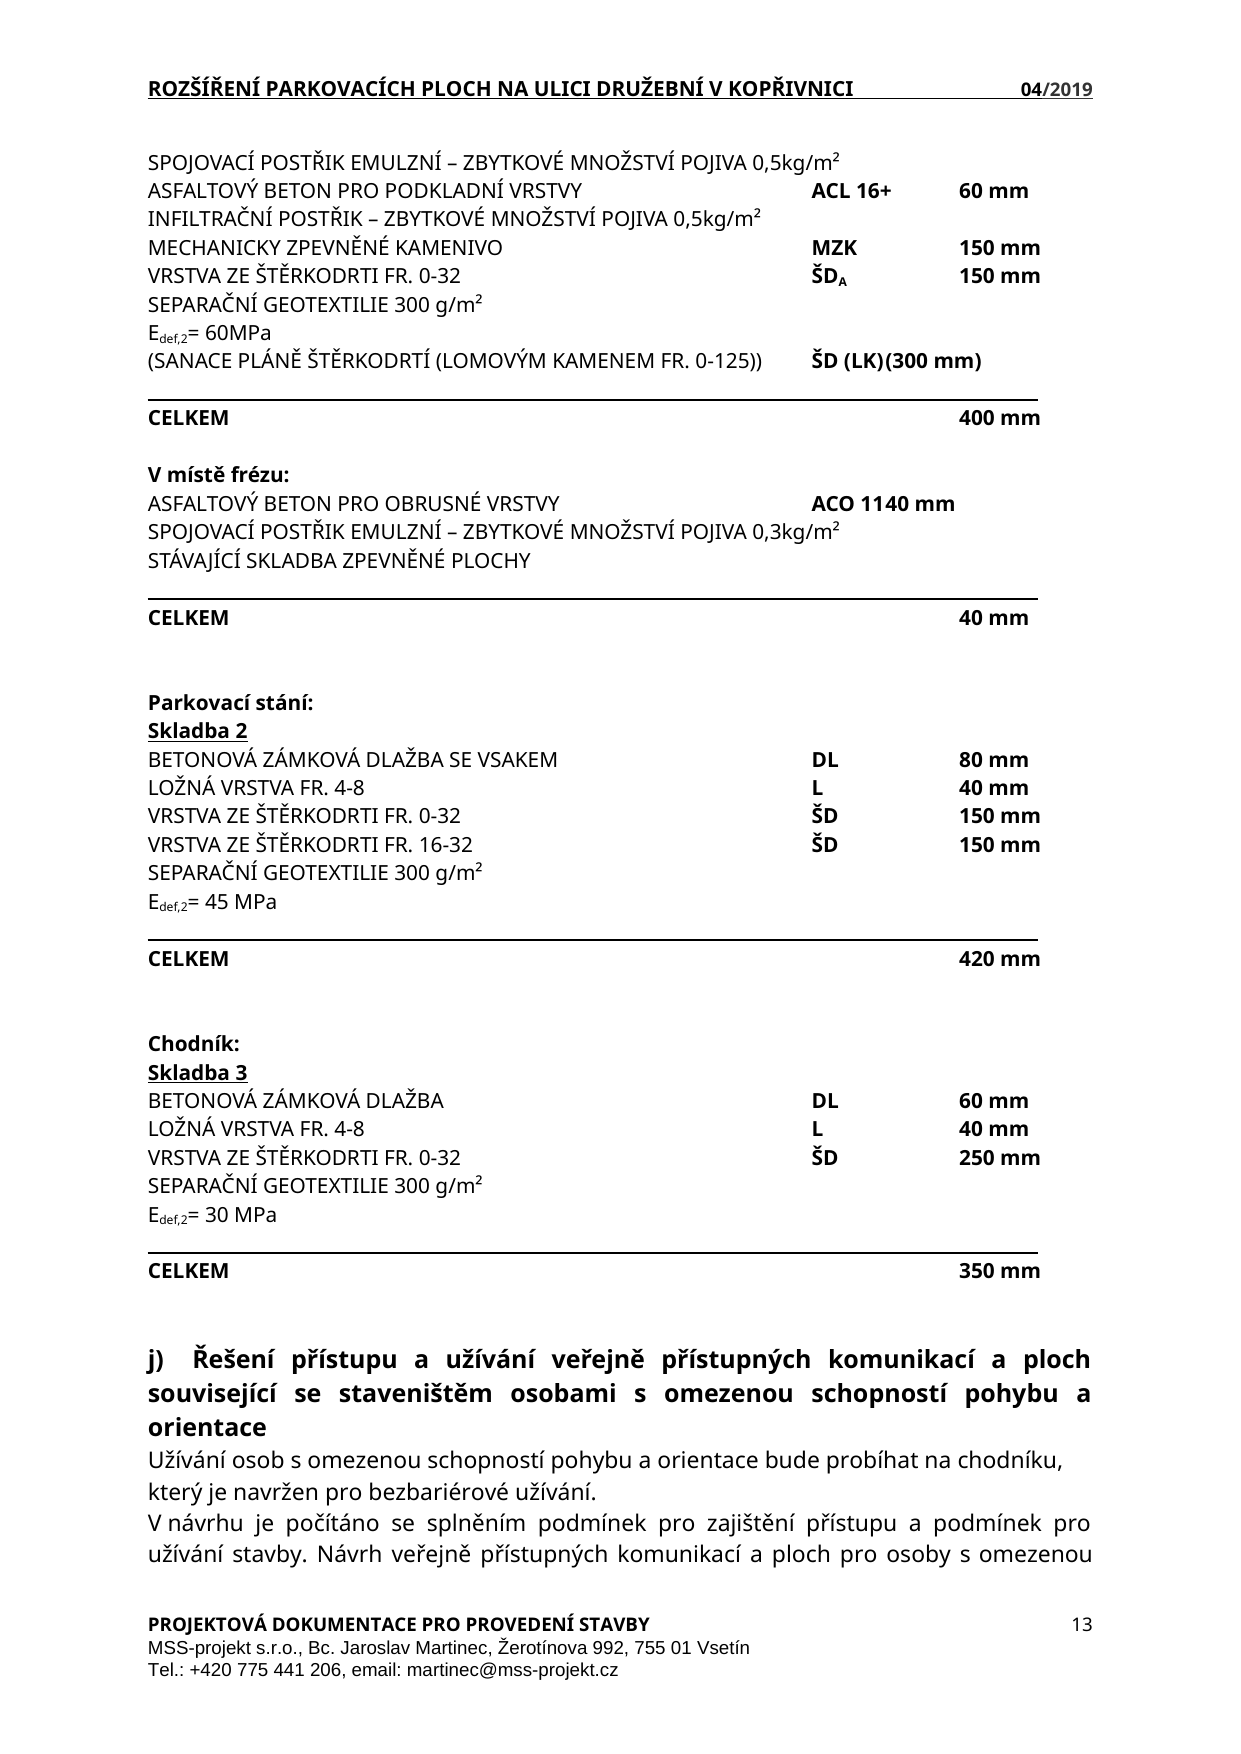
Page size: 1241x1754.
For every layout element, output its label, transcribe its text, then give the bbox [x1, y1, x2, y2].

text SPOJOVACÍ POSTŘIK EMULZNÍ – ZBYTKOVÉ MNOŽSTVÍ POJIVA 0,5kg/m² [148, 148, 1093, 176]
text Užívání osob s omezenou schopností pohybu a orientace bude probíhat na chodníku, který je navržen pro bezbariérové užívání. [148, 1444, 1093, 1507]
text SPOJOVACÍ POSTŘIK EMULZNÍ – ZBYTKOVÉ MNOŽSTVÍ POJIVA 0,3kg/m² [148, 517, 1093, 546]
text Edef,2= 60MPa [148, 318, 1093, 347]
text VRSTVA ZE ŠTĚRKODRTI FR. 16-32 ŠD 150 mm [148, 830, 1093, 858]
text SEPARAČNÍ GEOTEXTILIE 300 g/m² [148, 290, 1093, 318]
text MECHANICKY ZPEVNĚNÉ KAMENIVO MZK 150 mm [148, 233, 1093, 261]
text ASFALTOVÝ BETON PRO OBRUSNÉ VRSTVY ACO 11 40 mm [148, 489, 1093, 517]
text INFILTRAČNÍ POSTŘIK – ZBYTKOVÉ MNOŽSTVÍ POJIVA 0,5kg/m² [148, 204, 1093, 233]
text Edef,2= 45 MPa [148, 887, 1093, 915]
text LOŽNÁ VRSTVA FR. 4-8 L 40 mm [148, 1114, 1093, 1143]
text (SANACE PLÁNĚ ŠTĚRKODRTÍ (LOMOVÝM KAMENEM FR. 0-125)) ŠD (LK) (300 mm) [148, 347, 1093, 375]
text Parkovací stání: [148, 688, 1093, 716]
text VRSTVA ZE ŠTĚRKODRTI FR. 0-32 ŠDA 150 mm [148, 261, 1093, 290]
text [148, 1507, 1093, 1569]
text VRSTVA ZE ŠTĚRKODRTI FR. 0-32 ŠD 250 mm [148, 1143, 1093, 1171]
text SEPARAČNÍ GEOTEXTILIE 300 g/m² [148, 1171, 1093, 1200]
text CELKEM 350 mm [148, 1257, 1093, 1285]
subtitle j) Řešení přístupu a užívání veřejně přístupných komunikací a ploch související se staveništěm osobami s omezenou schopností pohybu a orientace [148, 1342, 1093, 1444]
text BETONOVÁ ZÁMKOVÁ DLAŽBA DL 60 mm [148, 1086, 1093, 1114]
text BETONOVÁ ZÁMKOVÁ DLAŽBA SE VSAKEM DL 80 mm [148, 745, 1093, 773]
text V místě frézu: [148, 460, 1093, 489]
text CELKEM 400 mm [148, 403, 1093, 432]
text CELKEM 40 mm [148, 603, 1093, 631]
text SEPARAČNÍ GEOTEXTILIE 300 g/m² [148, 858, 1093, 887]
text ASFALTOVÝ BETON PRO PODKLADNÍ VRSTVY ACL 16+ 60 mm [148, 176, 1093, 204]
text VRSTVA ZE ŠTĚRKODRTI FR. 0-32 ŠD 150 mm [148, 802, 1093, 830]
text LOŽNÁ VRSTVA FR. 4-8 L 40 mm [148, 773, 1093, 802]
text STÁVAJÍCÍ SKLADBA ZPEVNĚNÉ PLOCHY [148, 546, 1093, 574]
text Edef,2= 30 MPa [148, 1200, 1093, 1228]
text CELKEM 420 mm [148, 944, 1093, 972]
text Chodník: [148, 1029, 1093, 1058]
text Skladba 2 [148, 716, 1093, 745]
text Skladba 3 [148, 1058, 1093, 1086]
